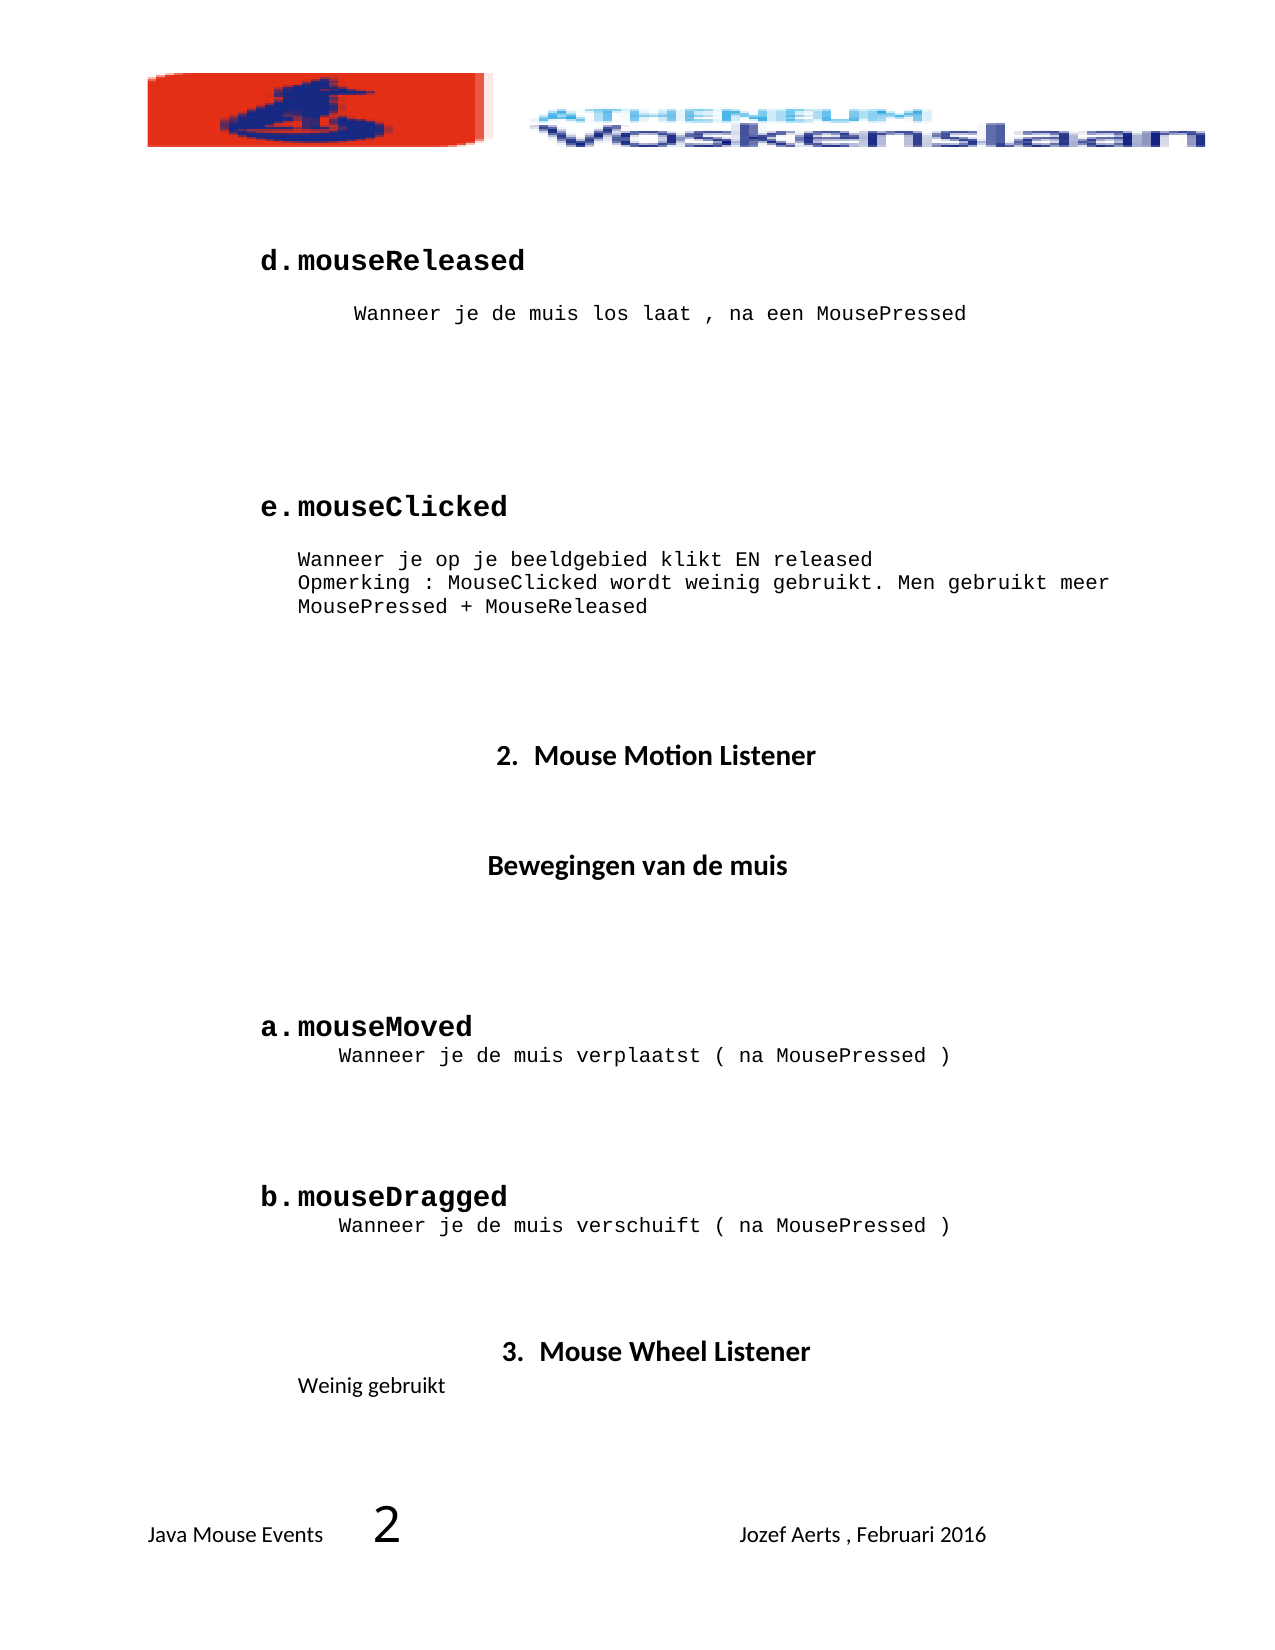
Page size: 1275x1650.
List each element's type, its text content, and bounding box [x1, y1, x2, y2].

text Wanneer je de muis verschuift ( na MousePressed ) [298, 1215, 1127, 1239]
text Wanneer je op je beeldgebied klikt EN released [298, 548, 1127, 572]
list mouseClicked [260, 492, 1127, 525]
list Mouse Wheel Listener [185, 1333, 1127, 1368]
list Weinig gebruikt [298, 1371, 1127, 1399]
picture [147, 73, 1205, 147]
text Bewegingen van de muis [148, 847, 1127, 883]
list mouseDragged [260, 1182, 1127, 1215]
text Wanneer je de muis verplaatst ( na MousePressed ) [260, 1045, 1127, 1069]
text Opmerking : MouseClicked wordt weinig gebruikt. Men gebruikt meer MousePressed + MouseReleased [298, 572, 1127, 619]
list mouseMoved [260, 1012, 1127, 1045]
text Wanneer je de muis los laat , na een MousePressed [354, 303, 1127, 326]
list Mouse Motion Listener [185, 737, 1127, 772]
list mouseReleased [260, 246, 1127, 279]
